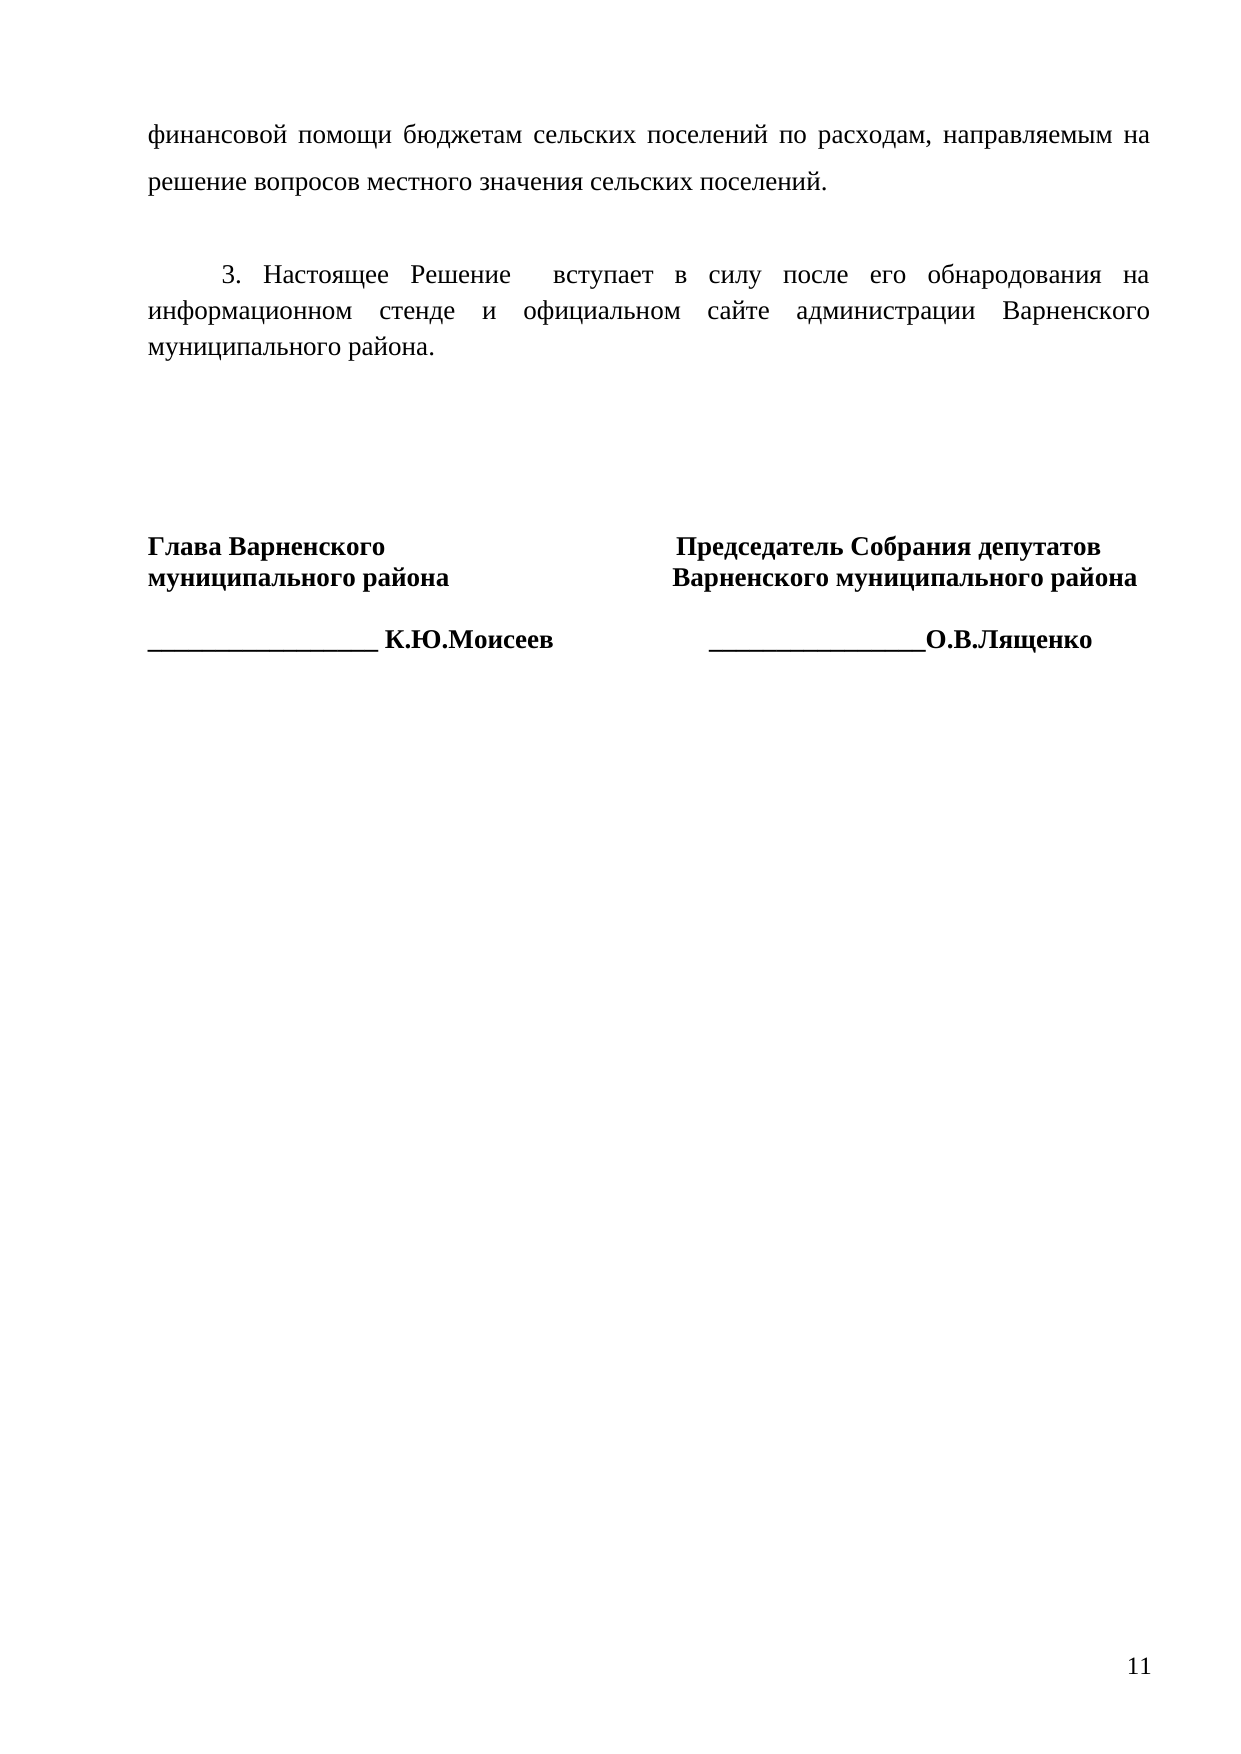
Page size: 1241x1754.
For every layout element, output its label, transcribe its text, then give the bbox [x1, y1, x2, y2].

text _________________ К.Ю.Моисеев ________________О.В.Лященко [148, 624, 1152, 655]
text 3. Настоящее Решение вступает в силу после его обнародования на информационном стенде и официальном сайте администрации Варненского муниципального района. [148, 258, 1152, 361]
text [148, 118, 1152, 196]
text Глава Варненского Председатель Собрания депутатов [148, 530, 1152, 561]
text муниципального района Варненского муниципального района [148, 561, 1152, 592]
